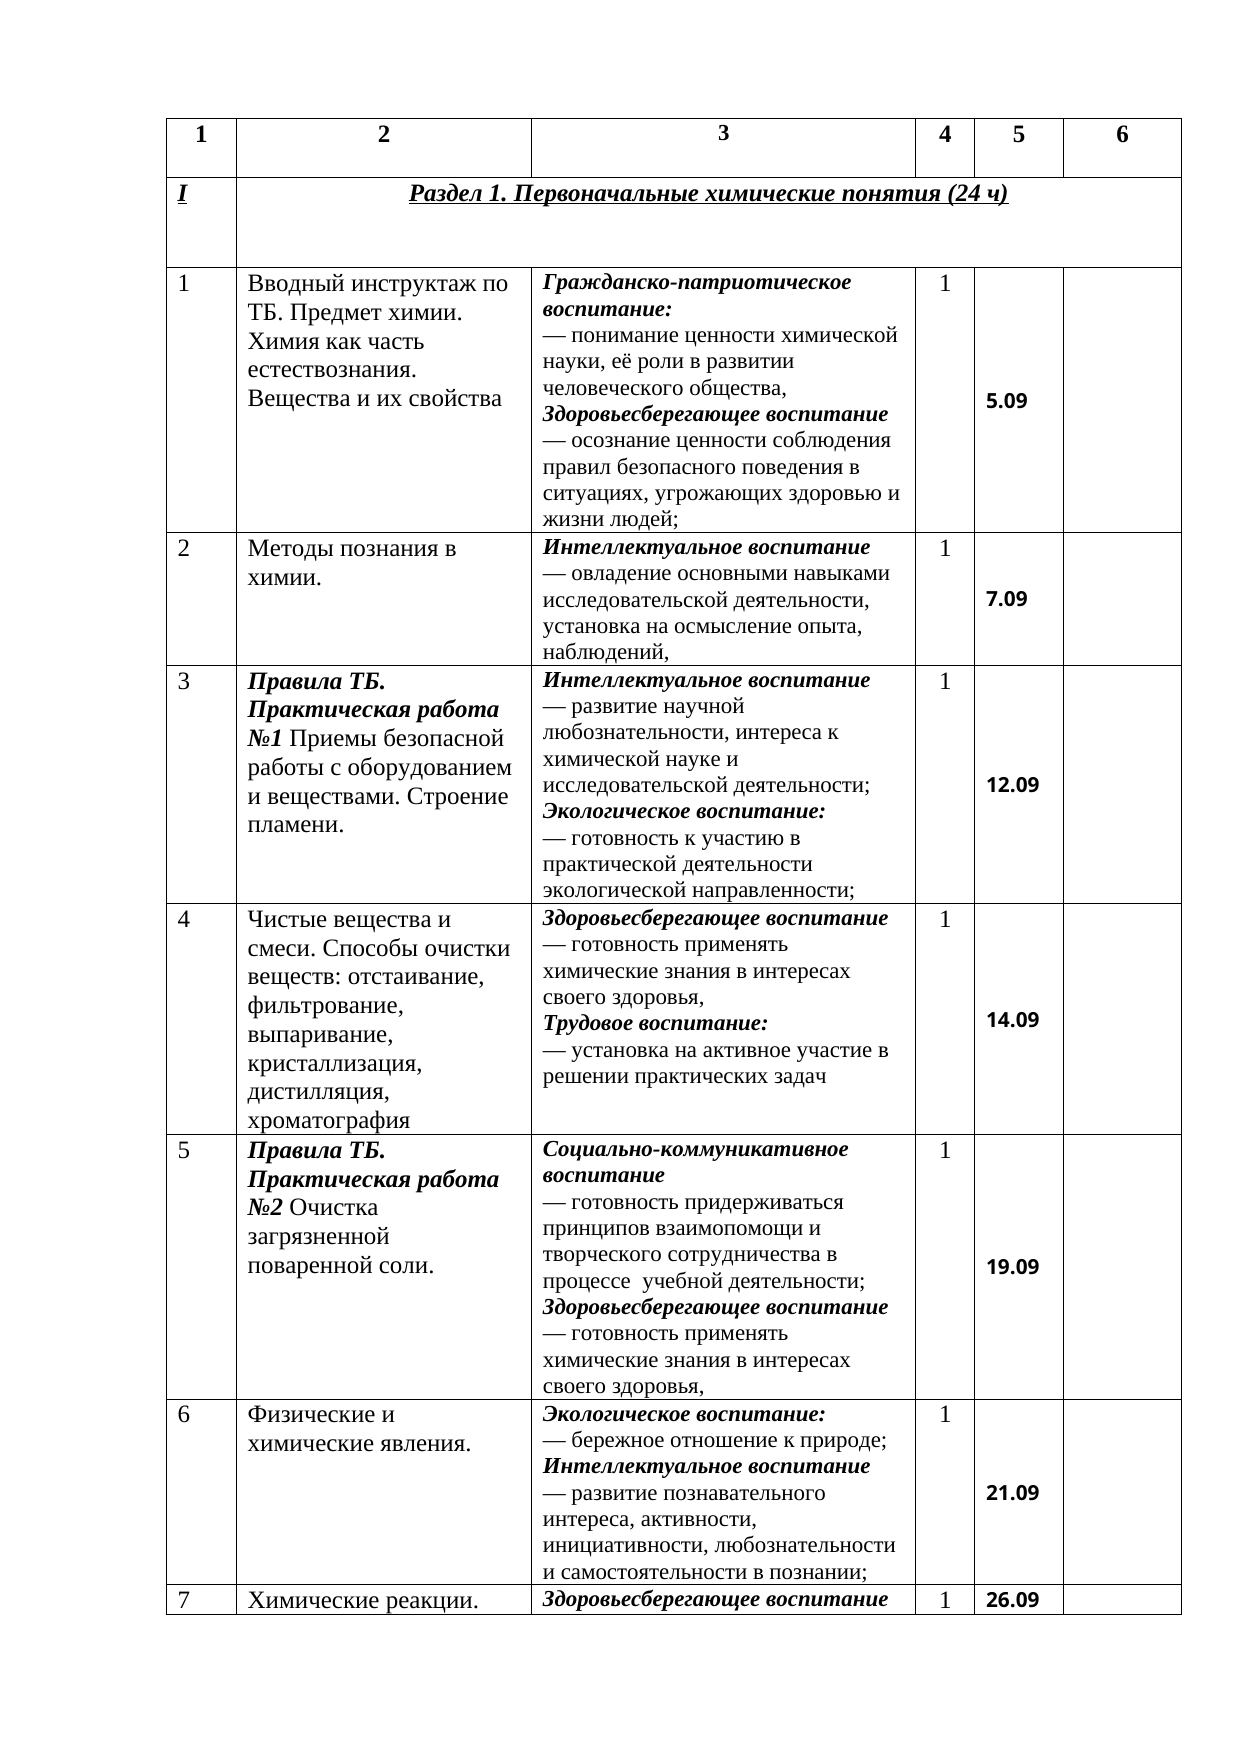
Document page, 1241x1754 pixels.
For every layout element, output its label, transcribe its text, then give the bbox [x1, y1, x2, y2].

table_cell 6 [1064, 119, 1181, 177]
table_cell Здоровьесберегающее воспитание — готовность применять химические знания в интересах своего здоровья, Трудовое воспитание: — установка на активное участие в решении практических задач [532, 904, 915, 1134]
table_cell Правила ТБ. Практическая работа №1 Приемы безопасной работы с оборудованием и веществами. Строение пламени. [237, 666, 531, 903]
table_cell 7 [167, 1585, 236, 1614]
table_cell 5 [975, 119, 1063, 177]
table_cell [237, 1585, 531, 1614]
table_cell 26.09 [975, 1585, 1063, 1614]
table_cell 1 [916, 1400, 974, 1584]
table_cell Интеллектуальное воспитание — развитие научной любознательности, интереса к химической науке и исследовательской деятельности; Экологическое воспитание: — готовность к участию в практической деятельности экологической направленности; [532, 666, 915, 903]
table_cell 4 [167, 904, 236, 1134]
table_cell 21.09 [975, 1400, 1063, 1584]
table_cell 5.09 [975, 268, 1063, 532]
table_cell 1 [167, 119, 236, 177]
table_cell Вводный инструктаж по ТБ. Предмет химии. Химия как часть естествознания. Вещества и их свойства [237, 268, 531, 532]
table_cell Раздел 1. Первоначальные химические понятия (24 ч) [237, 178, 1181, 267]
table_cell [1064, 666, 1181, 903]
table_cell 1 [916, 666, 974, 903]
table_cell Социально-коммуникативное воспитание — готовность придерживаться принципов взаимопомощи и творческого сотрудничества в процессе учебной деятельности; Здоровьесберегающее воспитание — готовность применять химические знания в интересах своего здоровья, [532, 1135, 915, 1398]
table_cell [1064, 533, 1181, 665]
table_cell 1 [167, 268, 236, 532]
table_cell 3 [532, 119, 915, 177]
table_cell Правила ТБ. Практическая работа №2 Очистка загрязненной поваренной соли. [237, 1135, 531, 1398]
table_cell 19.09 [975, 1135, 1063, 1398]
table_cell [532, 1585, 915, 1614]
table_cell [1064, 268, 1181, 532]
table_cell 6 [167, 1400, 236, 1584]
table_cell [1064, 1585, 1181, 1614]
table_cell 1 [916, 1135, 974, 1398]
table_cell 4 [916, 119, 974, 177]
table_cell 2 [167, 533, 236, 665]
table_cell Интеллектуальное воспитание — овладение основными навыками исследовательской деятельности, установка на осмысление опыта, наблюдений, [532, 533, 915, 665]
table_cell 1 [916, 1585, 974, 1614]
table_cell 1 [916, 904, 974, 1134]
table_cell Чистые вещества и смеси. Способы очистки веществ: отстаивание, фильтрование, выпаривание, кристаллизация, дистилляция, хроматография [237, 904, 531, 1134]
table_cell Методы познания в химии. [237, 533, 531, 665]
table_cell 2 [237, 119, 531, 177]
table_cell [1064, 1135, 1181, 1398]
table_cell Физические и химические явления. [237, 1400, 531, 1584]
table_cell I [167, 178, 236, 267]
table_cell 1 [916, 268, 974, 532]
table_cell 7.09 [975, 533, 1063, 665]
table_cell 14.09 [975, 904, 1063, 1134]
table_cell 3 [167, 666, 236, 903]
table_cell Экологическое воспитание: — бережное отношение к природе; Интеллектуальное воспитание — развитие познавательного интереса, активности, инициативности, любознательности и самостоятельности в познании; [532, 1400, 915, 1584]
table_cell 5 [167, 1135, 236, 1398]
table_cell 1 [916, 533, 974, 665]
table_cell Гражданско-патриотическое воспитание: — понимание ценности химической науки, её роли в развитии человеческого общества, Здоровьесберегающее воспитание — осознание ценности соблюдения правил безопасного поведения в ситуациях, угрожающих здоровью и жизни людей; [532, 268, 915, 532]
table_cell 12.09 [975, 666, 1063, 903]
table_cell [1064, 1400, 1181, 1584]
table_cell [1064, 904, 1181, 1134]
